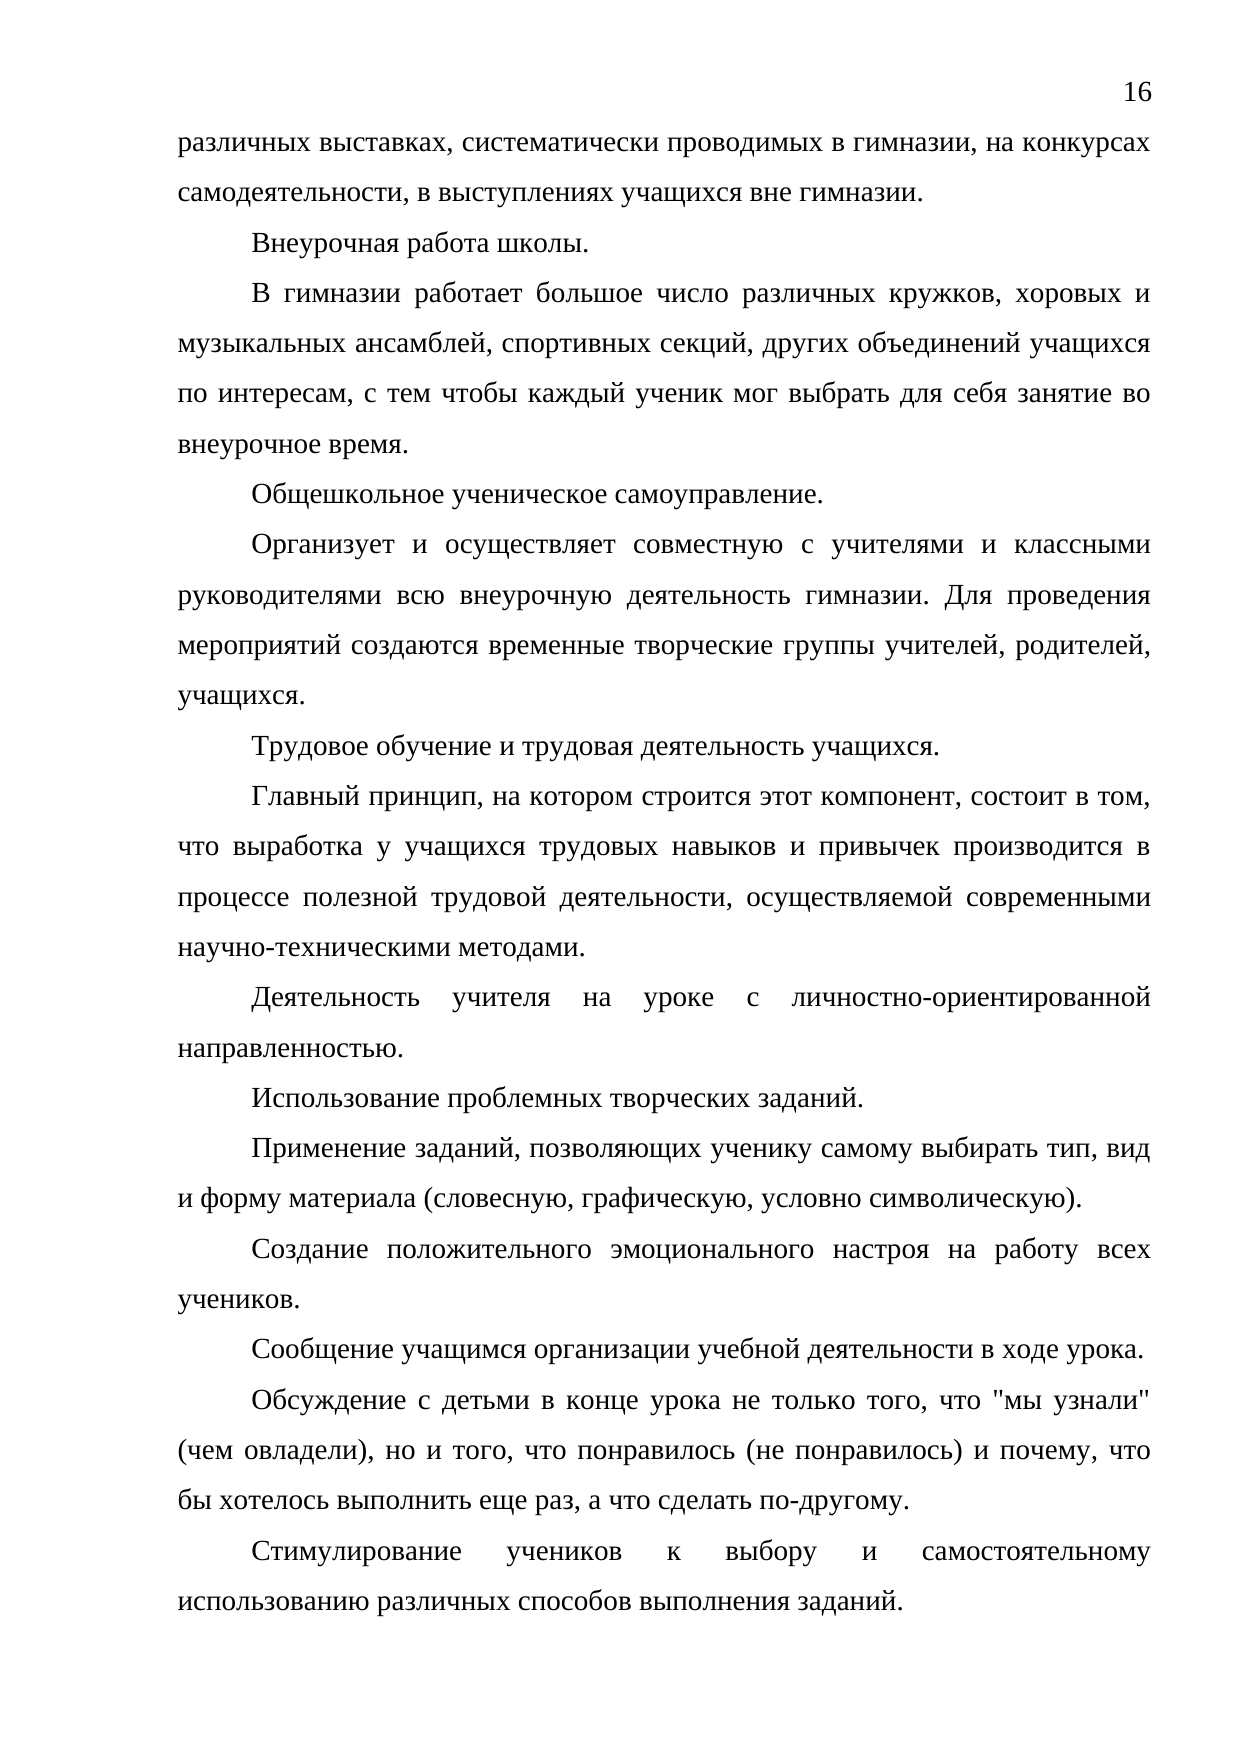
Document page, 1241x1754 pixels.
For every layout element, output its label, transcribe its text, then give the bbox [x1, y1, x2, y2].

text Внеурочная работа школы. [177, 225, 1152, 258]
text Стимулирование учеников к выбору и самостоятельному использованию различных способов выполнения заданий. [177, 1533, 1152, 1617]
text Создание положительного эмоционального настроя на работу всех учеников. [177, 1231, 1152, 1315]
text Использование проблемных творческих заданий. [177, 1080, 1152, 1113]
text Общешкольное ученическое самоуправление. [177, 476, 1152, 510]
text Трудовое обучение и трудовая деятельность учащихся. [177, 728, 1152, 761]
text Главный принцип, на котором строится этот компонент, состоит в том, что выработка у учащихся трудовых навыков и привычек производится в процессе полезной трудовой деятельности, осуществляемой современными научно-техническими методами. [177, 778, 1152, 963]
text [177, 124, 1152, 208]
text Организует и осуществляет совместную с учителями и классными руководителями всю внеурочную деятельность гимназии. Для проведения мероприятий создаются временные творческие группы учителей, родителей, учащихся. [177, 527, 1152, 711]
text Обсуждение с детьми в конце урока не только того, что "мы узнали" (чем овладели), но и того, что понравилось (не понравилось) и почему, что бы хотелось выполнить еще раз, а что сделать по-другому. [177, 1382, 1152, 1516]
text Деятельность учителя на уроке с личностно-ориентированной направленностью. [177, 979, 1152, 1063]
text В гимназии работает большое число различных кружков, хоровых и музыкальных ансамблей, спортивных секций, других объединений учащихся по интересам, с тем чтобы каждый ученик мог выбрать для себя занятие во внеурочное время. [177, 275, 1152, 459]
text Сообщение учащимся организации учебной деятельности в ходе урока. [177, 1332, 1152, 1365]
text Применение заданий, позволяющих ученику самому выбирать тип, вид и форму материала (словесную, графическую, условно символическую). [177, 1130, 1152, 1214]
